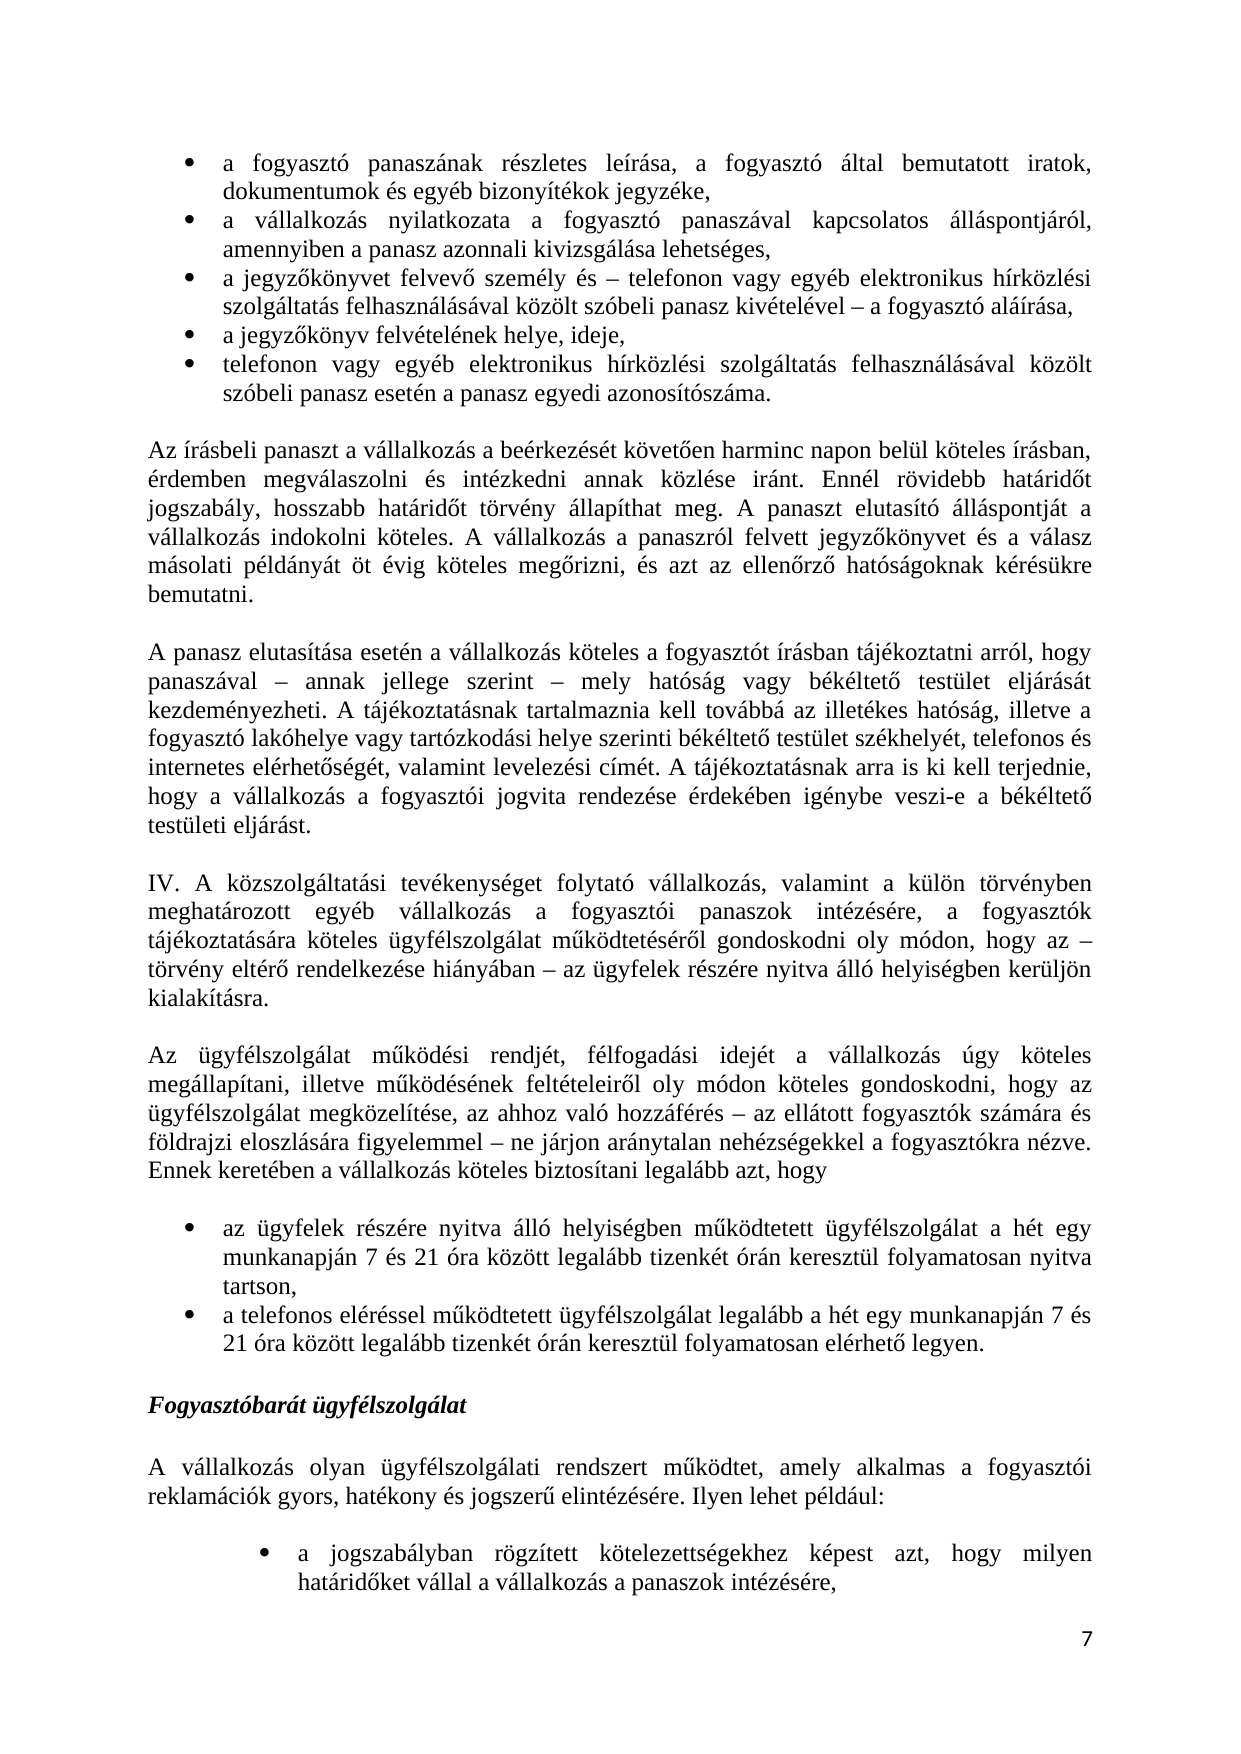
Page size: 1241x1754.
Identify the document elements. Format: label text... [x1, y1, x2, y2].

text A panasz elutasítása esetén a vállalkozás köteles a fogyasztót írásban tájékoztatni arról, hogy panaszával – annak jellege szerint – mely hatóság vagy békéltető testület eljárását kezdeményezheti. A tájékoztatásnak tartalmaznia kell továbbá az illetékes hatóság, illetve a fogyasztó lakóhelye vagy tartózkodási helye szerinti békéltető testület székhelyét, telefonos és internetes elérhetőségét, valamint levelezési címét. A tájékoztatásnak arra is ki kell terjednie, hogy a vállalkozás a fogyasztói jogvita rendezése érdekében igénybe veszi-e a békéltető testületi eljárást. [148, 637, 1093, 838]
list a jogszabályban rögzített kötelezettségekhez képest azt, hogy milyen határidőket vállal a vállalkozás a panaszok intézésére, [260, 1538, 1093, 1596]
list a telefonos eléréssel működtetett ügyfélszolgálat legalább a hét egy munkanapján 7 és 21 óra között legalább tizenkét órán keresztül folyamatosan elérhető legyen. [185, 1300, 1093, 1357]
list telefonon vagy egyéb elektronikus hírközlési szolgáltatás felhasználásával közölt szóbeli panasz esetén a panasz egyedi azonosítószáma. [185, 349, 1093, 406]
list a jegyzőkönyvet felvevő személy és – telefonon vagy egyéb elektronikus hírközlési szolgáltatás felhasználásával közölt szóbeli panasz kivételével – a fogyasztó aláírása, [185, 263, 1093, 320]
list a fogyasztó panaszának részletes leírása, a fogyasztó által bemutatott iratok, dokumentumok és egyéb bizonyítékok jegyzéke, [185, 148, 1093, 205]
text IV. A közszolgáltatási tevékenységet folytató vállalkozás, valamint a külön törvényben meghatározott egyéb vállalkozás a fogyasztói panaszok intézésére, a fogyasztók tájékoztatására köteles ügyfélszolgálat működtetéséről gondoskodni oly módon, hogy az – törvény eltérő rendelkezése hiányában – az ügyfelek részére nyitva álló helyiségben kerüljön kialakításra. [148, 868, 1093, 1011]
list a vállalkozás nyilatkozata a fogyasztó panaszával kapcsolatos álláspontjáról, amennyiben a panasz azonnali kivizsgálása lehetséges, [185, 205, 1093, 263]
subtitle Fogyasztóbarát ügyfélszolgálat [148, 1386, 1093, 1420]
text A vállalkozás olyan ügyfélszolgálati rendszert működtet, amely alkalmas a fogyasztói reklamációk gyors, hatékony és jogszerű elintézésére. Ilyen lehet például: [148, 1452, 1093, 1510]
text Az írásbeli panaszt a vállalkozás a beérkezését követően harminc napon belül köteles írásban, érdemben megválaszolni és intézkedni annak közlése iránt. Ennél rövidebb határidőt jogszabály, hosszabb határidőt törvény állapíthat meg. A panaszt elutasító álláspontját a vállalkozás indokolni köteles. A vállalkozás a panaszról felvett jegyzőkönyvet és a válasz másolati példányát öt évig köteles megőrizni, és azt az ellenőrző hatóságoknak kérésükre bemutatni. [148, 436, 1093, 608]
text Az ügyfélszolgálat működési rendjét, félfogadási idejét a vállalkozás úgy köteles megállapítani, illetve működésének feltételeiről oly módon köteles gondoskodni, hogy az ügyfélszolgálat megközelítése, az ahhoz való hozzáférés – az ellátott fogyasztók számára és földrajzi eloszlására figyelemmel – ne járjon aránytalan nehézségekkel a fogyasztókra nézve. Ennek keretében a vállalkozás köteles biztosítani legalább azt, hogy [148, 1041, 1093, 1184]
list a jegyzőkönyv felvételének helye, ideje, [185, 320, 1093, 349]
list az ügyfelek részére nyitva álló helyiségben működtetett ügyfélszolgálat a hét egy munkanapján 7 és 21 óra között legalább tizenkét órán keresztül folyamatosan nyitva tartson, [185, 1213, 1093, 1300]
